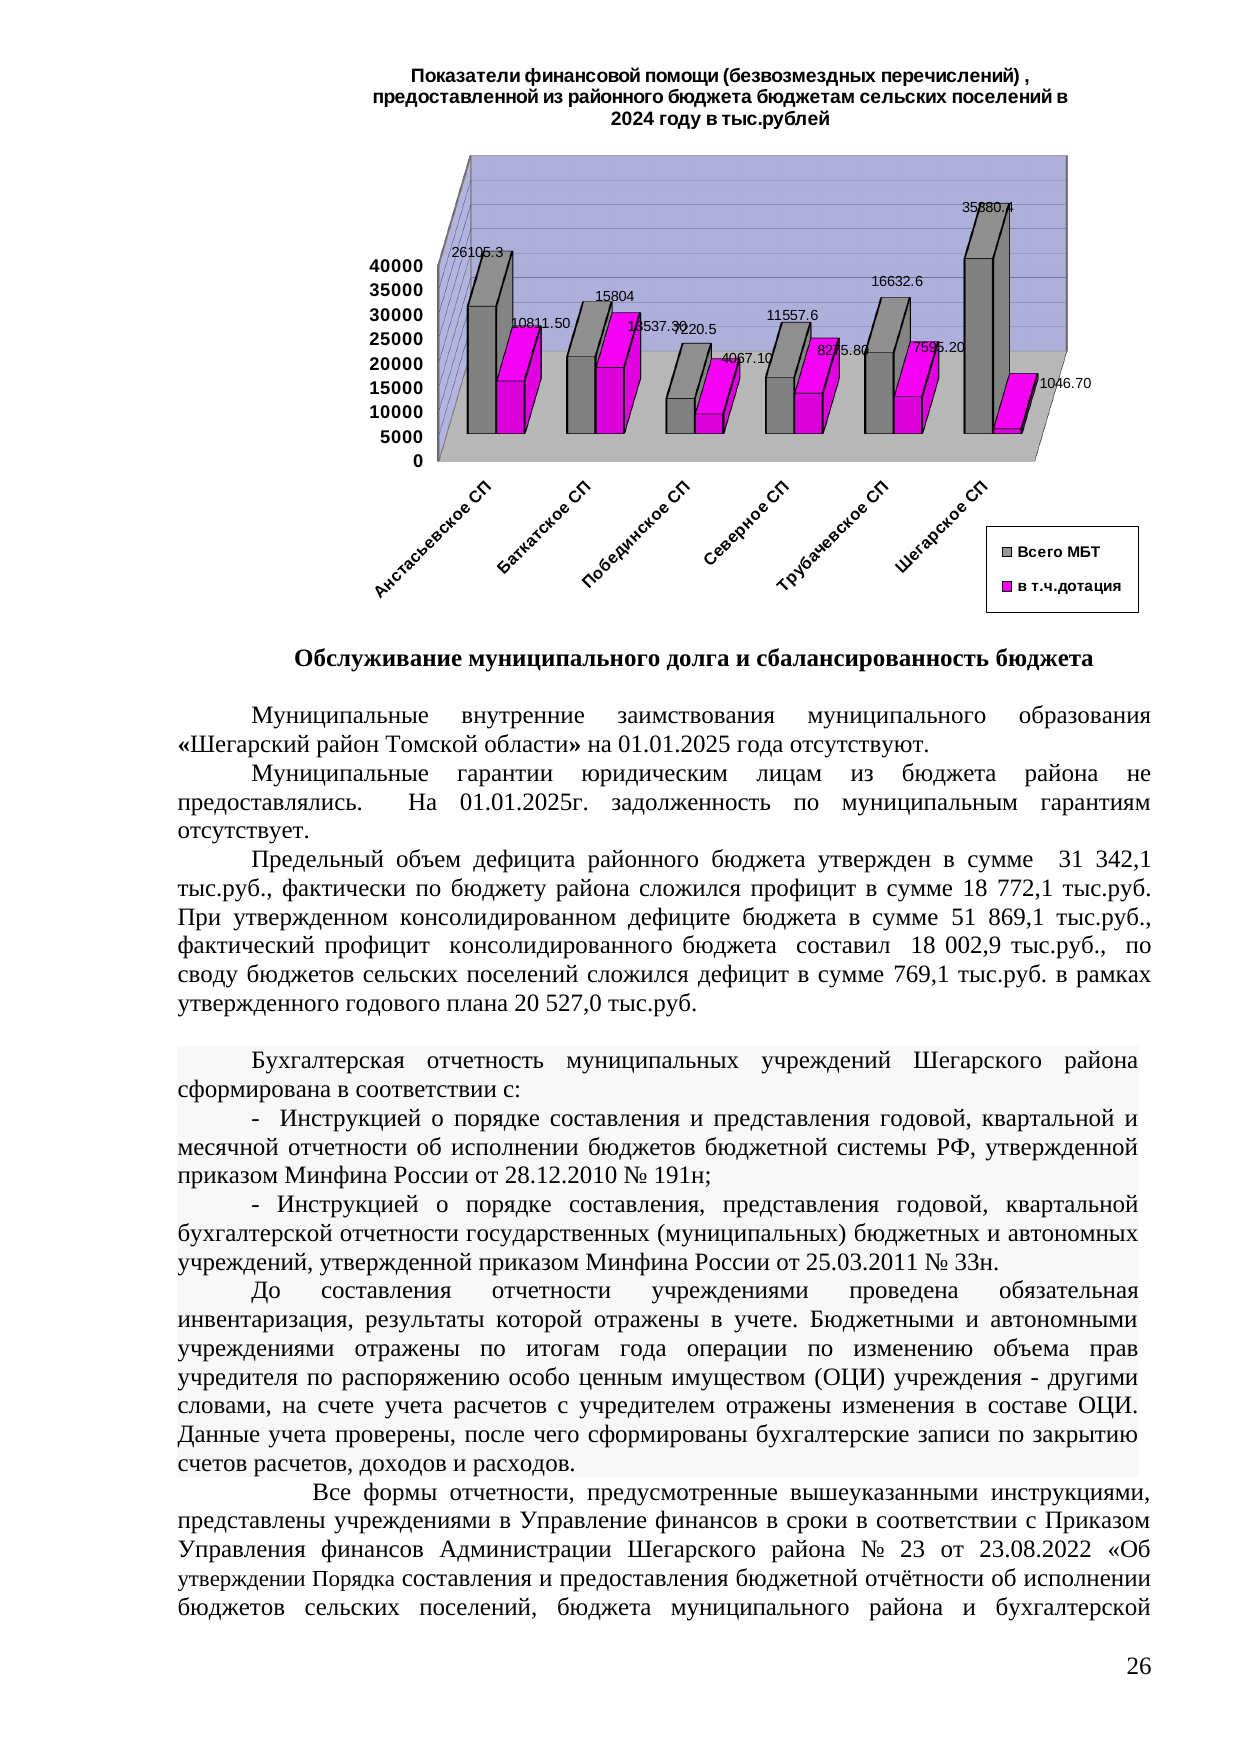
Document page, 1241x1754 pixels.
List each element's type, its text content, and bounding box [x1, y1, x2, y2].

text - Инструкцией о порядке составления, представления годовой, квартальной бухгалтерской отчетности государственных (муниципальных) бюджетных и автономных учреждений, утвержденной приказом Минфина России от 25.03.2011 № 33н. [177, 1189, 1139, 1276]
text До составления отчетности учреждениями проведена обязательная инвентаризация, результаты которой отражены в учете. Бюджетными и автономными учреждениями отражены по итогам года операции по изменению объема прав учредителя по распоряжению особо ценным имуществом (ОЦИ) учреждения - другими словами, на счете учета расчетов с учредителем отражены изменения в составе ОЦИ. Данные учета проверены, после чего сформированы бухгалтерские записи по закрытию счетов расчетов, доходов и расходов. [177, 1276, 1139, 1477]
text Бухгалтерская отчетность муниципальных учреждений Шегарского района сформирована в соответствии с: [177, 1046, 1139, 1103]
text Муниципальные гарантии юридическим лицам из бюджета района не предоставлялись. На 01.01.2025г. задолженность по муниципальным гарантиям отсутствует. [177, 758, 1152, 844]
text Муниципальные внутренние заимствования муниципального образования «Шегарский район Томской области» на 01.01.2025 года отсутствуют. [177, 701, 1152, 758]
text - Инструкцией о порядке составления и представления годовой, квартальной и месячной отчетности об исполнении бюджетов бюджетной системы РФ, утвержденной приказом Минфина России от 28.12.2010 № 191н; [177, 1103, 1139, 1189]
text Обслуживание муниципального долга и сбалансированность бюджета [177, 643, 1137, 672]
text Предельный объем дефицита районного бюджета утвержден в сумме 31 342,1 тыс.руб., фактически по бюджету района сложился профицит в сумме 18 772,1 тыс.руб. При утвержденном консолидированном дефиците бюджета в сумме 51 869,1 тыс.руб., фактический профицит консолидированного бюджета составил 18 002,9 тыс.руб., по своду бюджетов сельских поселений сложился дефицит в сумме 769,1 тыс.руб. в рамках утвержденного годового плана 20 527,0 тыс.руб. [177, 844, 1152, 1017]
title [177, 1477, 1152, 1621]
